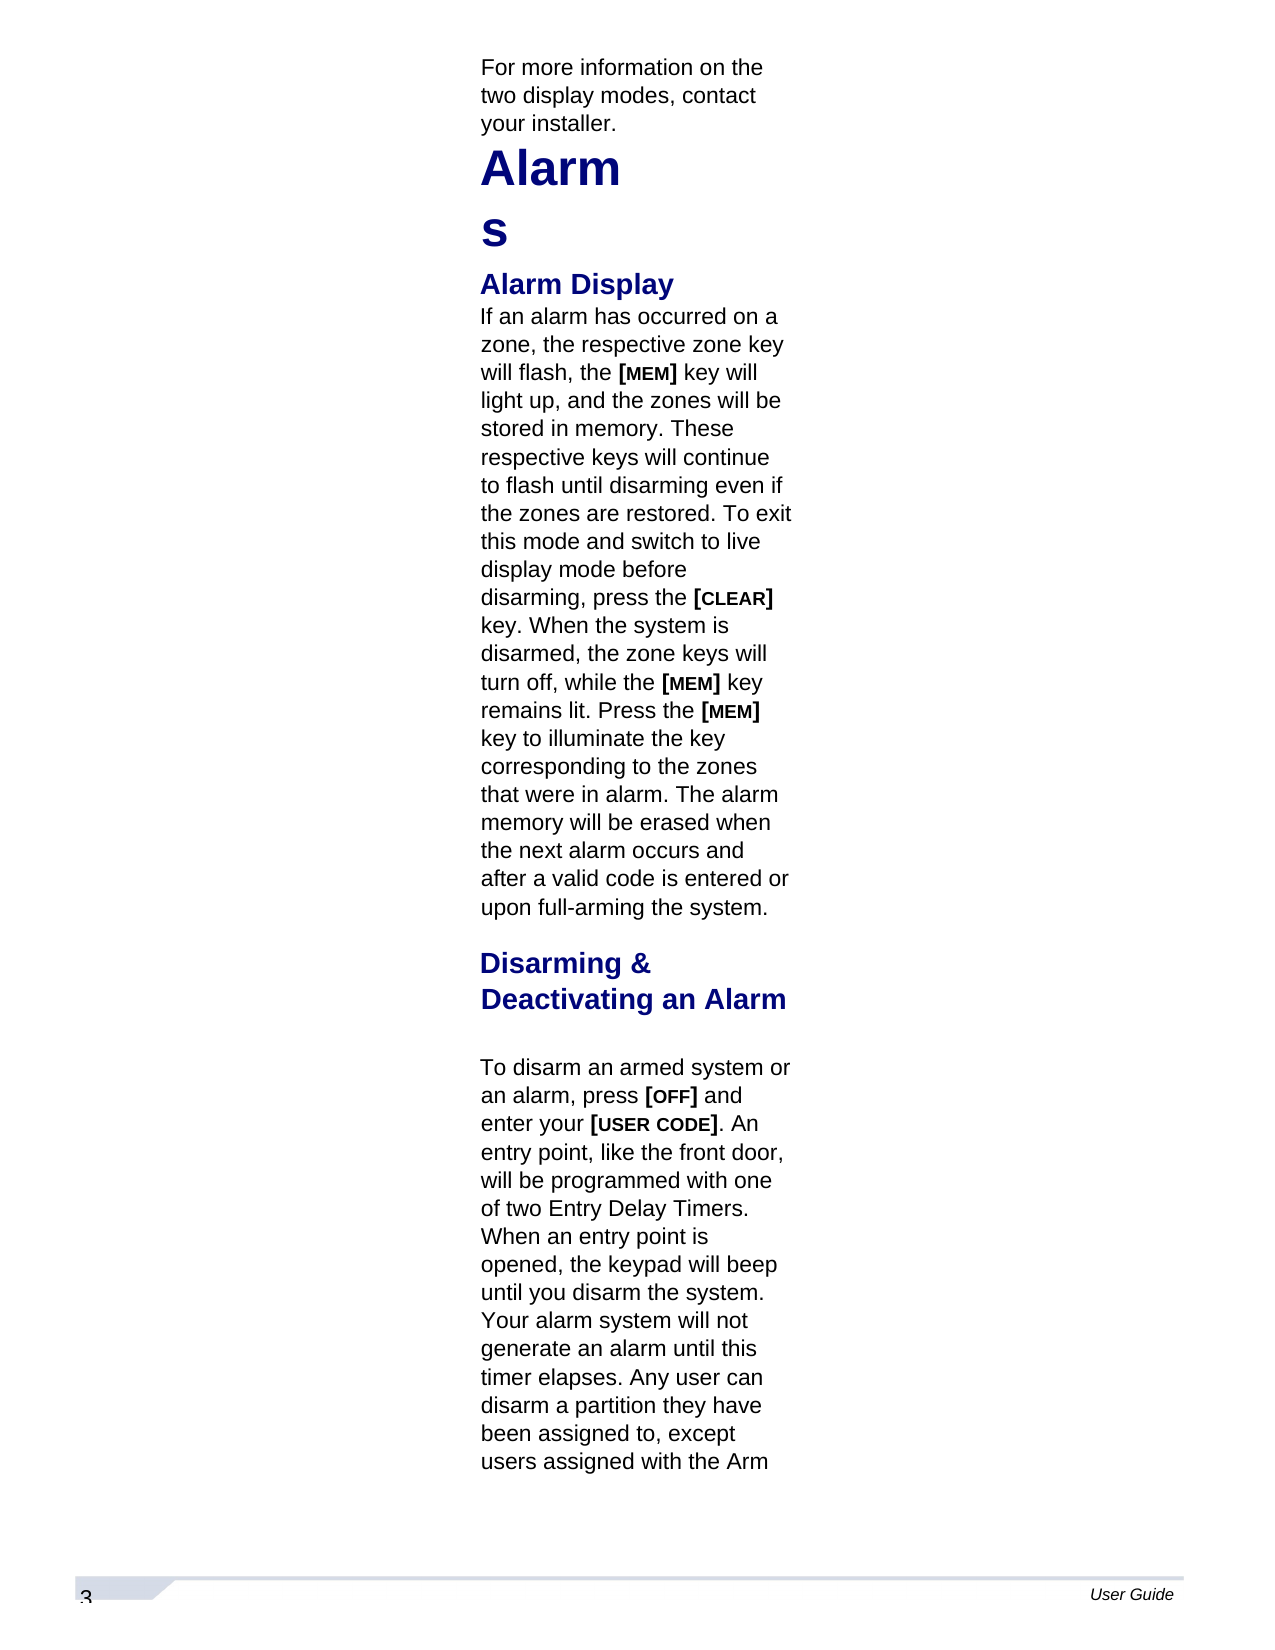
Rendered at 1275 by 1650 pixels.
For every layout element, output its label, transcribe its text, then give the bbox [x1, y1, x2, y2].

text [479, 54, 794, 137]
subtitle Alarms [479, 139, 634, 257]
text If an alarm has occurred on a zone, the respective zone key will flash, the [MEM] key will light up, and the zones will be stored in memory. These respective keys will continue to flash until disarming even if the zones are restored. To exit this mode and switch to live display mode before disarming, press the [CLEAR] key. When the system is disarmed, the zone keys will turn off, while the [MEM] key remains lit. Press the [MEM] key to illuminate the key corresponding to the zones that were in alarm. The alarm memory will be erased when the next alarm occurs and after a valid code is entered or upon full-arming the system. [479, 303, 794, 920]
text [479, 1054, 794, 1474]
picture [75, 1576, 1184, 1600]
subtitle Alarm Display [479, 267, 794, 300]
subtitle Disarming & Deactivating an Alarm [479, 946, 794, 1051]
